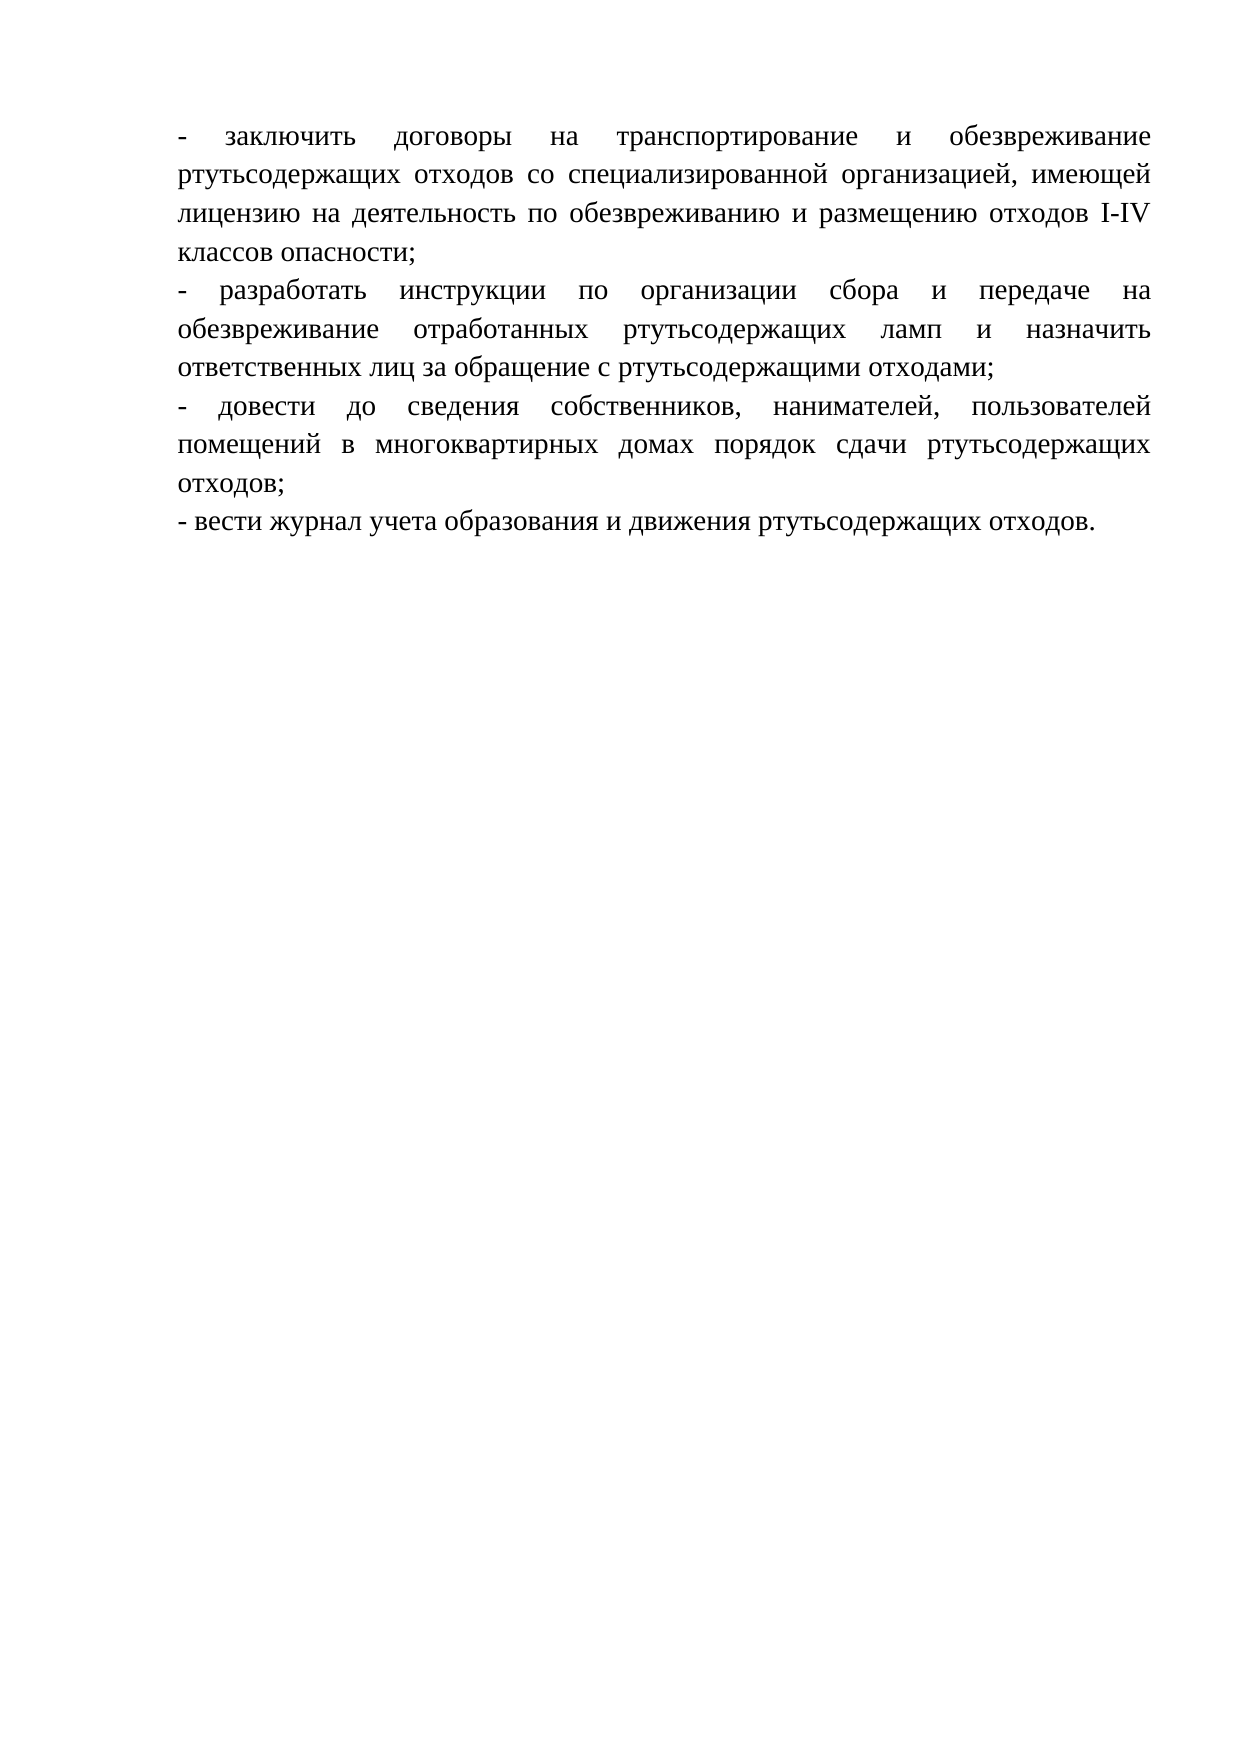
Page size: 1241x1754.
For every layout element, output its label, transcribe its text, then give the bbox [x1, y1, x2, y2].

text - довести до сведения собственников, нанимателей, пользователей помещений в многоквартирных домах порядок сдачи ртутьсодержащих отходов; [177, 388, 1152, 498]
text - вести журнал учета образования и движения ртутьсодержащих отходов. [177, 503, 1152, 537]
text - заключить договоры на транспортирование и обезвреживание ртутьсодержащих отходов со специализированной организацией, имеющей лицензию на деятельность по обезвреживанию и размещению отходов I-IV классов опасности; [177, 118, 1152, 267]
